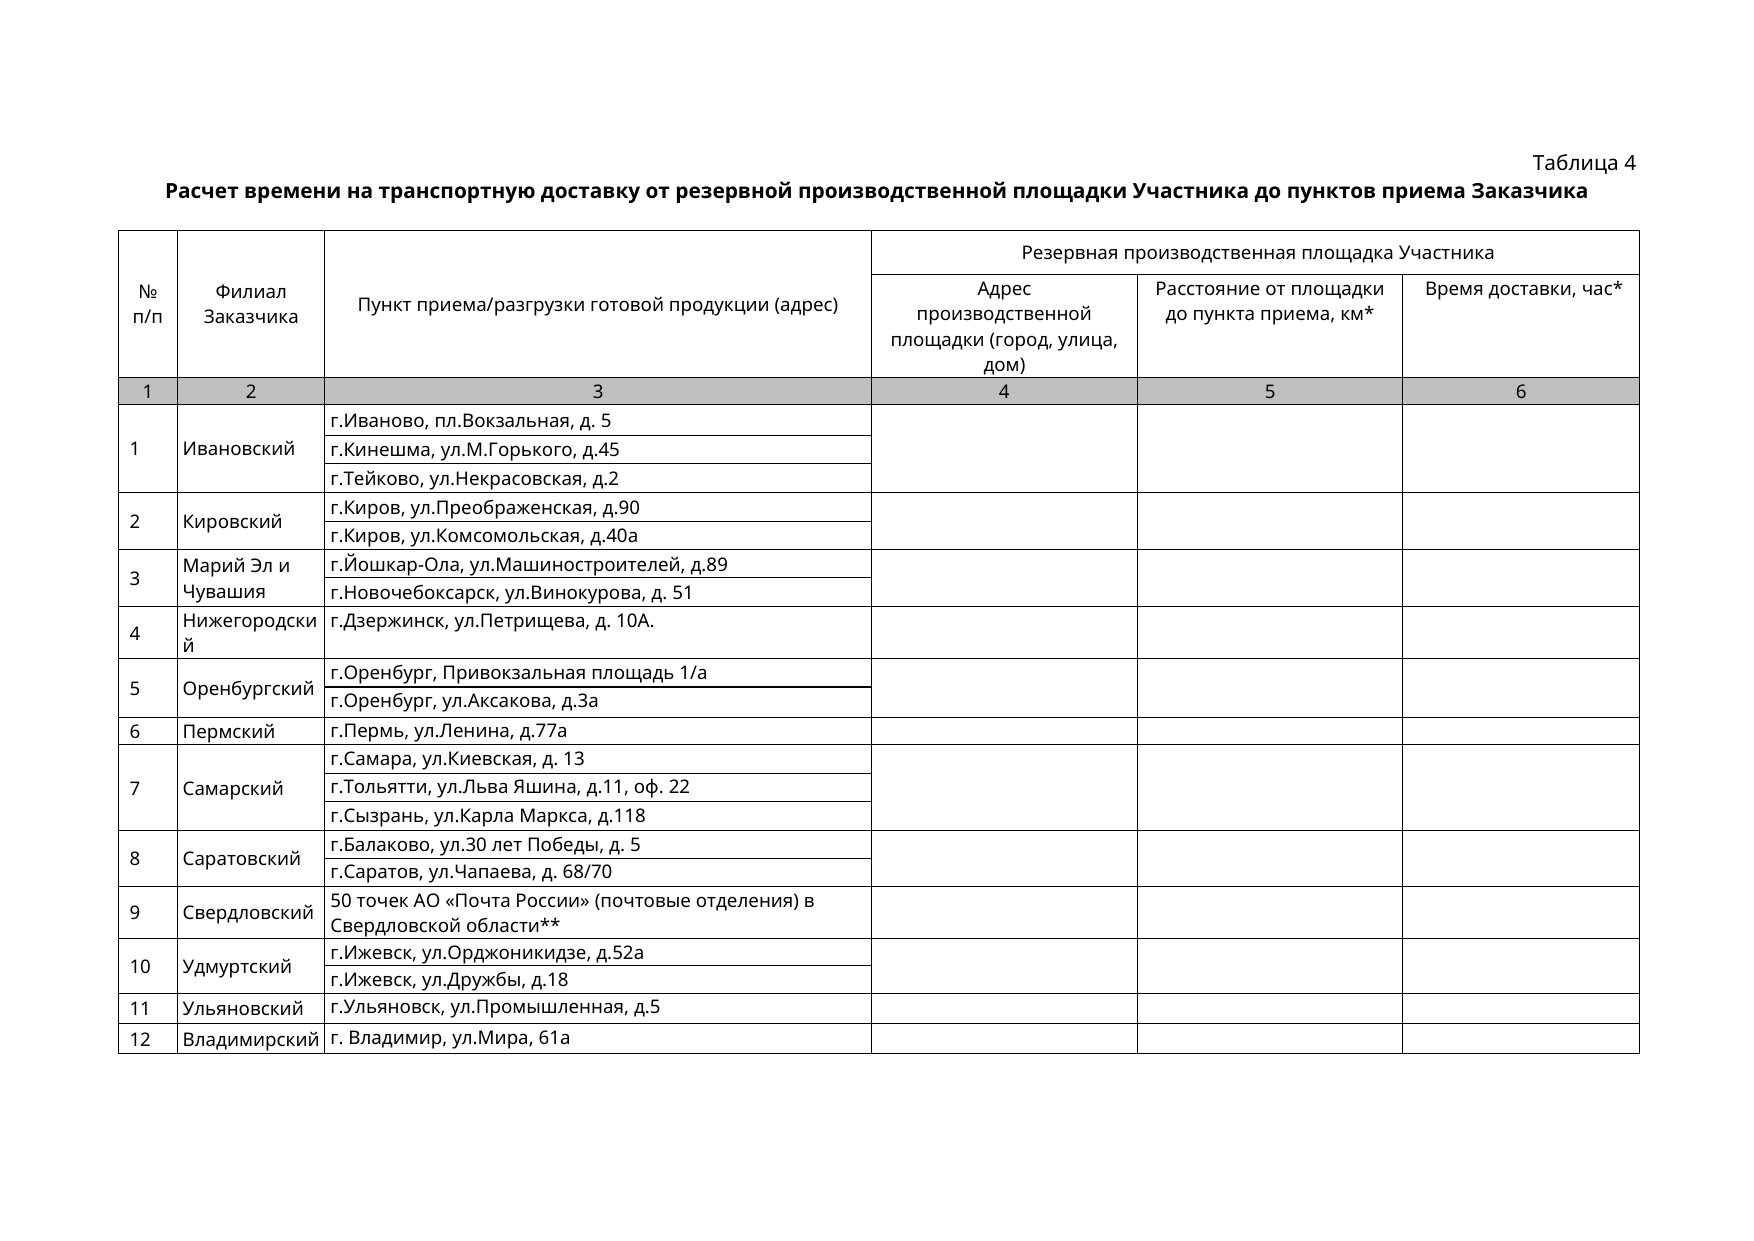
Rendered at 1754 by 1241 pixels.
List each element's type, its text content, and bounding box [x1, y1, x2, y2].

table_cell [1403, 745, 1639, 830]
table_cell г.Киров, ул.Комсомольская, д.40а [325, 522, 871, 549]
table_cell [1138, 745, 1402, 830]
table_cell 3 [325, 378, 871, 404]
table_cell Оренбургский [178, 659, 324, 717]
table_cell [1403, 659, 1639, 717]
table_cell 7 [119, 745, 177, 830]
table_cell [872, 745, 1137, 830]
table_cell [1403, 493, 1639, 549]
table_cell 12 [119, 1024, 177, 1053]
table_cell [1138, 550, 1402, 606]
table_cell [1138, 994, 1402, 1023]
table_cell 4 [872, 378, 1137, 404]
table_cell [1403, 550, 1639, 606]
table_cell 5 [1138, 378, 1402, 404]
table_cell [872, 994, 1137, 1023]
table_cell [1138, 493, 1402, 549]
table_cell Время доставки, час* [1403, 275, 1639, 377]
table_cell [872, 718, 1137, 744]
table_cell [872, 607, 1137, 658]
table_cell [872, 659, 1137, 717]
table_cell [872, 887, 1137, 938]
table_cell г.Ижевск, ул.Дружбы, д.18 [325, 966, 871, 993]
table_cell г.Ижевск, ул.Орджоникидзе, д.52а [325, 939, 871, 964]
table_cell Пермский [178, 718, 324, 744]
table_cell [872, 939, 1137, 993]
table_cell г.Кинешма, ул.М.Горького, д.45 [325, 436, 871, 463]
table_cell Кировский [178, 493, 324, 549]
table_cell 9 [119, 887, 177, 938]
table_cell 6 [1403, 378, 1639, 404]
table_cell Адрес производственной площадки (город, улица, дом) [872, 275, 1137, 377]
table_cell г.Киров, ул.Преображенская, д.90 [325, 493, 871, 521]
table_cell 2 [119, 493, 177, 549]
table_cell 3 [119, 550, 177, 606]
table_cell [872, 550, 1137, 606]
table_cell г.Тольятти, ул.Льва Яшина, д.11, оф. 22 [325, 774, 871, 801]
table_cell 50 точек АО «Почта России» (почтовые отделения) в Свердловской области** [325, 887, 871, 938]
table_cell г.Дзержинск, ул.Петрищева, д. 10А. [325, 607, 871, 658]
table_cell 2 [178, 378, 324, 404]
table_header Пункт приема/разгрузки готовой продукции (адрес) [325, 231, 871, 377]
table_cell г.Оренбург, Привокзальная площадь 1/а [325, 659, 871, 686]
table_cell [1138, 718, 1402, 744]
table_cell [1138, 887, 1402, 938]
table_cell 5 [119, 659, 177, 717]
table_cell г.Иваново, пл.Вокзальная, д. 5 [325, 405, 871, 434]
table_cell [1138, 405, 1402, 492]
table_cell [1138, 607, 1402, 658]
table_cell 4 [119, 607, 177, 658]
table_cell г.Тейково, ул.Некрасовская, д.2 [325, 464, 871, 492]
table_cell [872, 1024, 1137, 1053]
table_cell Нижегородский [178, 607, 324, 658]
table_cell 11 [119, 994, 177, 1023]
table_cell Ульяновский [178, 994, 324, 1023]
table_cell [1138, 659, 1402, 717]
text Расчет времени на транспортную доставку от резервной производственной площадки Участника до пунктов приема Заказчика [118, 176, 1636, 204]
table_cell [1138, 831, 1402, 886]
table_cell [1403, 1024, 1639, 1053]
table_cell [1403, 718, 1639, 744]
table_cell [872, 493, 1137, 549]
table_cell Владимирский [178, 1024, 324, 1053]
table_cell [872, 405, 1137, 492]
table_cell [1403, 939, 1639, 993]
table_cell [1403, 994, 1639, 1023]
table_cell [872, 831, 1137, 886]
text Таблица 4 [118, 148, 1636, 176]
table_cell [1138, 939, 1402, 993]
table_cell Самарский [178, 745, 324, 830]
table_cell г.Сызрань, ул.Карла Маркса, д.118 [325, 802, 871, 830]
table_cell 6 [119, 718, 177, 744]
table_cell 8 [119, 831, 177, 886]
table_cell г.Оренбург, ул.Аксакова, д.3а [325, 688, 871, 717]
table_cell [1403, 405, 1639, 492]
table_cell Саратовский [178, 831, 324, 886]
table_cell Марий Эл и Чувашия [178, 550, 324, 606]
table_header Филиал Заказчика [178, 231, 324, 377]
table_cell [1403, 607, 1639, 658]
table_cell г.Балаково, ул.30 лет Победы, д. 5 [325, 831, 871, 858]
table_cell г.Самара, ул.Киевская, д. 13 [325, 745, 871, 772]
table_cell г.Йошкар-Ола, ул.Машиностроителей, д.89 [325, 550, 871, 577]
table_cell г.Ульяновск, ул.Промышленная, д.5 [325, 994, 871, 1023]
table_cell [1138, 1024, 1402, 1053]
table_cell г.Пермь, ул.Ленина, д.77а [325, 718, 871, 744]
table_cell 10 [119, 939, 177, 993]
table_cell г. Владимир, ул.Мира, 61а [325, 1024, 871, 1053]
table_cell [1403, 831, 1639, 886]
table_cell 1 [119, 405, 177, 492]
table_header № п/п [119, 231, 177, 377]
table_cell г.Саратов, ул.Чапаева, д. 68/70 [325, 859, 871, 886]
table_cell Расстояние от площадки до пункта приема, км* [1138, 275, 1402, 377]
table_cell Удмуртский [178, 939, 324, 993]
table_cell [1403, 887, 1639, 938]
table_cell Ивановский [178, 405, 324, 492]
table_header Резервная производственная площадка Участника [872, 231, 1639, 274]
table_cell Свердловский [178, 887, 324, 938]
table_cell 1 [119, 378, 177, 404]
table_cell г.Новочебоксарск, ул.Винокурова, д. 51 [325, 578, 871, 606]
